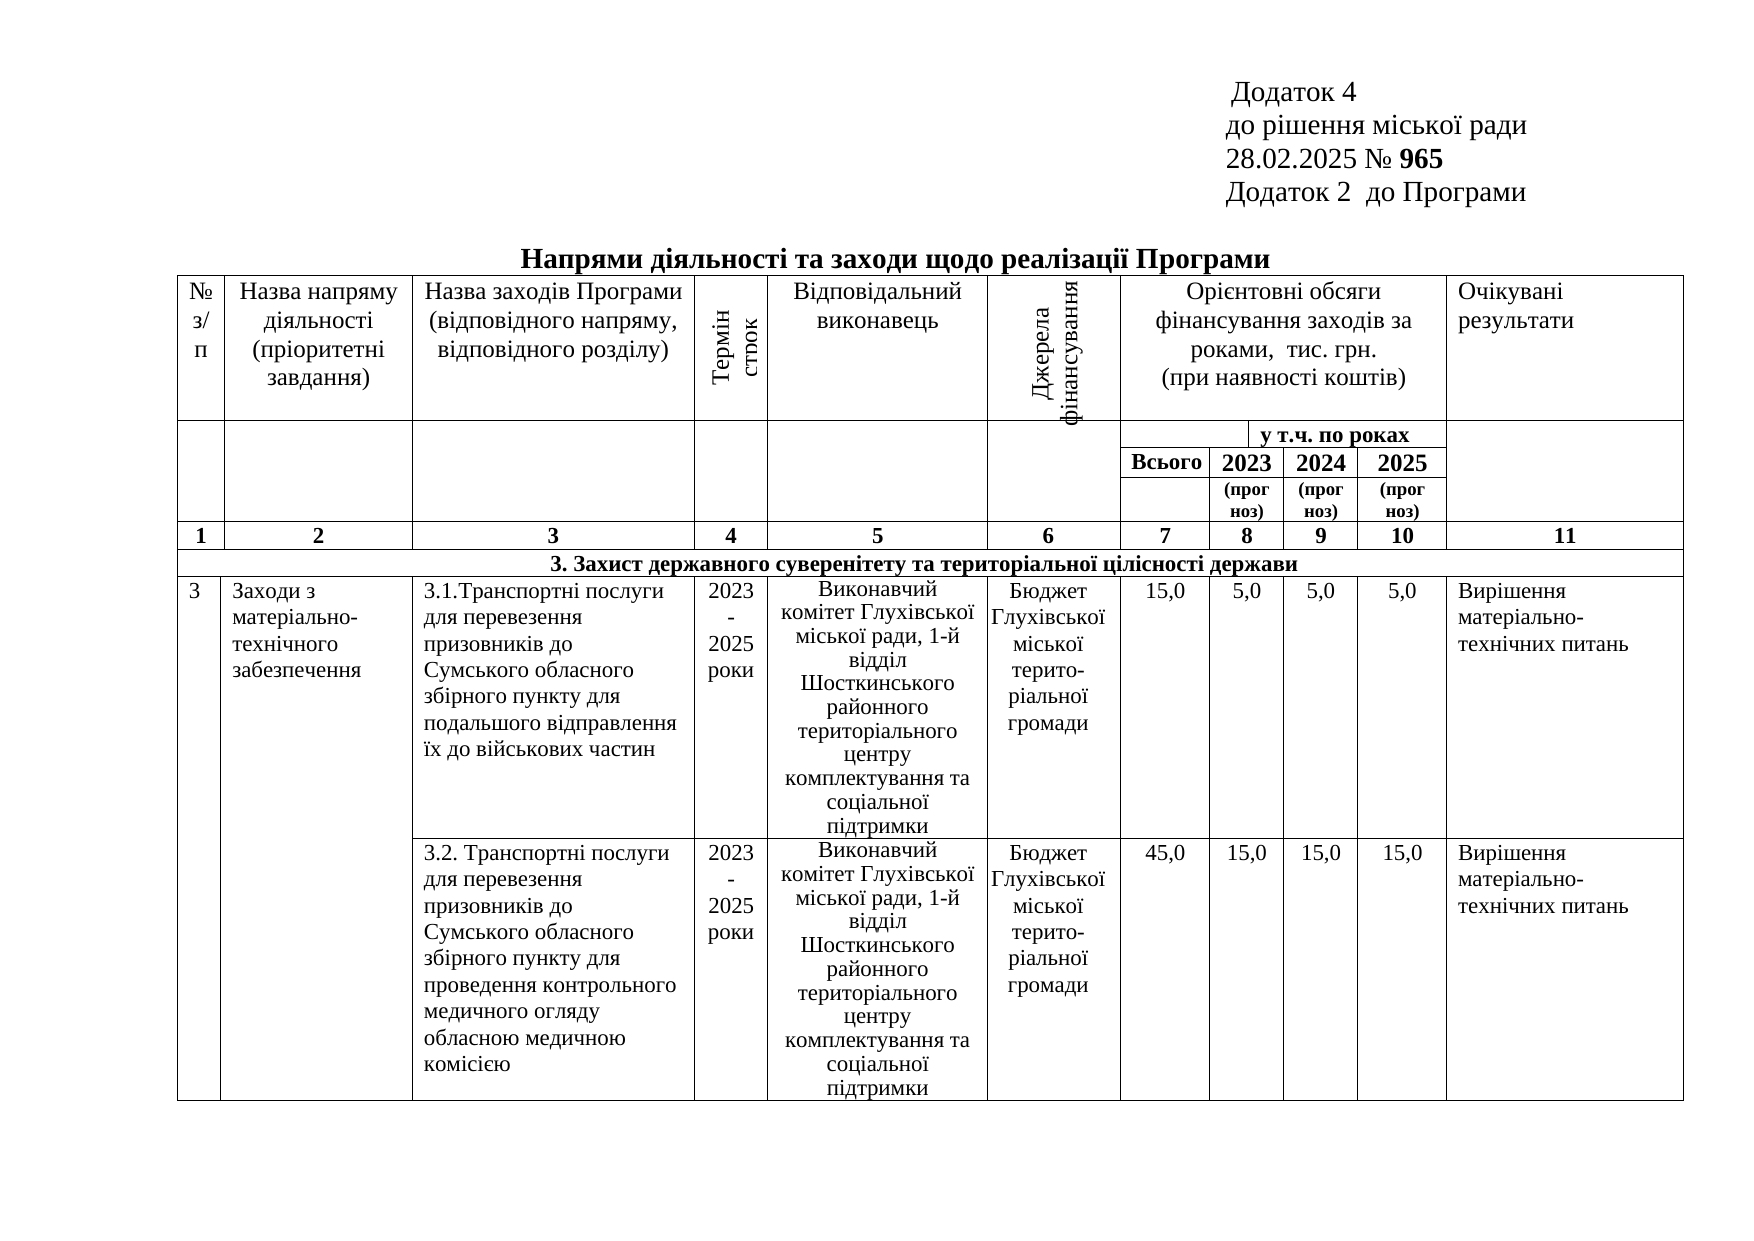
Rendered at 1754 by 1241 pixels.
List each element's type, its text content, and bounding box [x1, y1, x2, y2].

table_cell [1121, 478, 1209, 521]
table_cell 1 [178, 522, 224, 549]
table_header Назва напряму діяльності (пріоритетні завдання) [225, 276, 412, 420]
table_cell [1447, 839, 1683, 1100]
table_cell [225, 421, 412, 521]
table_cell 2 [225, 522, 412, 549]
table_header Назва заходів Програми (відповідного напряму, відповідного розділу) [413, 276, 694, 420]
table_header Орієнтовні обсяги фінансування заходів за роками, тис. грн. (при наявності коштів) [1121, 276, 1446, 420]
table_header Джерела фінансування [988, 276, 1120, 420]
table_cell Всього [1121, 448, 1209, 477]
table_cell у т.ч. по роках [1249, 421, 1446, 447]
table_cell 15,0 [1210, 839, 1283, 1100]
table_cell 15,0 [1284, 839, 1357, 1100]
table_cell Заходи з матеріально-технічного забезпечення [221, 577, 412, 1100]
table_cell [988, 839, 1120, 1100]
table_cell Виконавчий комітет Глухівської міської ради, 1-й відділ Шосткинського районного територіального центру комплектування та соціальної підтримки [768, 839, 987, 1100]
table_cell [1447, 421, 1683, 521]
table_cell (прогноз) [1210, 478, 1283, 521]
table_cell Бюджет Глухівської міської терито-ріальної громади [988, 577, 1120, 838]
text Напрями діяльності та заходи щодо реалізації Програми [118, 242, 1665, 275]
table_cell 2023- 2025 роки [695, 577, 767, 838]
table_cell Вирішення матеріально-технічних питань [1447, 577, 1683, 838]
table_cell 2024 [1284, 448, 1357, 477]
table_cell 7 [1121, 522, 1209, 549]
table_cell (прогноз) [1284, 478, 1357, 521]
table_cell Виконавчий комітет Глухівської міської ради, 1-й відділ Шосткинського районного територіального центру комплектування та соціальної підтримки [768, 577, 987, 838]
table_cell 3.1.Транспортні послуги для перевезення призовників до Сумського обласного збірного пункту для подальшого відправлення їх до військових частин [413, 577, 694, 838]
table_cell [768, 421, 987, 521]
table_cell 2023- 2025 роки [695, 839, 767, 1100]
table_cell 45,0 [1121, 839, 1209, 1100]
table_cell 11 [1447, 522, 1683, 549]
table_cell 3 [178, 577, 220, 1100]
text 28.02.2025 № 965 [1226, 141, 1639, 174]
table_cell 4 [695, 522, 767, 549]
text до рішення міської ради [1226, 107, 1665, 141]
text Додаток 2 до Програми [1226, 174, 1639, 208]
table_header Відповідальний виконавець [768, 276, 987, 420]
table_cell 5 [768, 522, 987, 549]
table_cell 5,0 [1284, 577, 1357, 838]
table_header Термін строк виконання заходу [695, 276, 767, 420]
table_cell 5,0 [1210, 577, 1283, 838]
table_cell [413, 421, 694, 521]
table_cell [988, 421, 1120, 521]
table_cell 15,0 [1358, 839, 1446, 1100]
table_cell 3 [413, 522, 694, 549]
table_cell 3.2. Транспортні послуги для перевезення призовників до Сумського обласного збірного пункту для проведення контрольного медичного огляду обласною медичною комісією [413, 839, 694, 1100]
table_cell [178, 421, 224, 521]
table_cell 15,0 [1121, 577, 1209, 838]
table_cell 3. Захист державного суверенітету та територіальної цілісності держави [178, 550, 1683, 576]
table_cell 10 [1358, 522, 1446, 549]
table_header Очікувані результати [1447, 276, 1683, 420]
table_header № з/п [178, 276, 224, 420]
table_cell [1121, 421, 1248, 447]
text Додаток 4 [1226, 74, 1665, 107]
table_cell 8 [1210, 522, 1283, 549]
table_cell 6 [988, 522, 1120, 549]
table_cell 9 [1284, 522, 1357, 549]
table_cell [695, 421, 767, 521]
table_cell 2023 [1210, 448, 1283, 477]
table_cell 5,0 [1358, 577, 1446, 838]
table_cell (прог ноз) [1358, 478, 1446, 521]
table_cell 2025 [1358, 448, 1446, 477]
